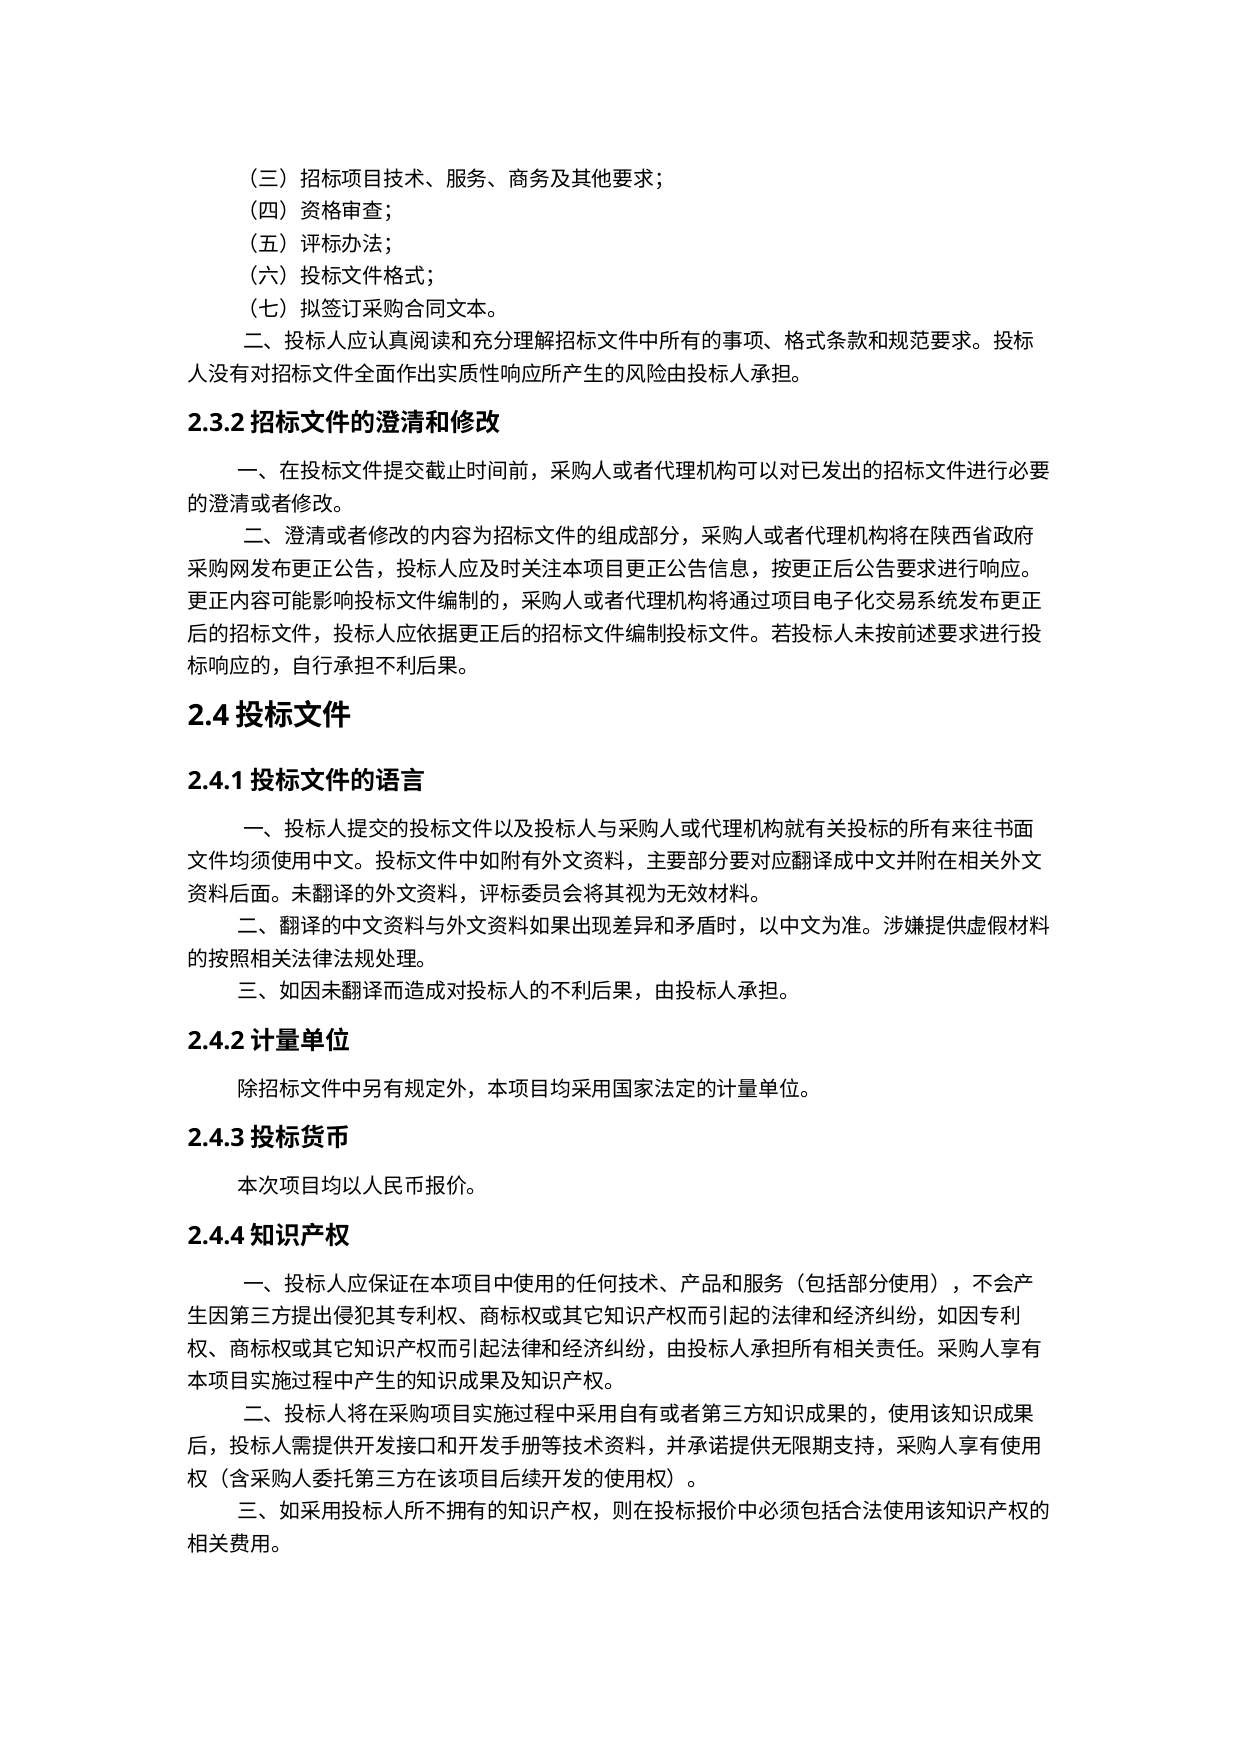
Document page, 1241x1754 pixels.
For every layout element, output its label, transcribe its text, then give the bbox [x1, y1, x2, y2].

text 二、澄清或者修改的内容为招标文件的组成部分，采购人或者代理机构将在陕西省政府采购网发布更正公告，投标人应及时关注本项目更正公告信息，按更正后公告要求进行响应。更正内容可能影响投标文件编制的，采购人或者代理机构将通过项目电子化交易系统发布更正后的招标文件，投标人应依据更正后的招标文件编制投标文件。若投标人未按前述要求进行投标响应的，自行承担不利后果。 [187, 519, 1053, 682]
text 一、投标人提交的投标文件以及投标人与采购人或代理机构就有关投标的所有来往书面文件均须使用中文。投标文件中如附有外文资料，主要部分要对应翻译成中文并附在相关外文资料后面。未翻译的外文资料，评标委员会将其视为无效材料。 [187, 812, 1053, 909]
text 三、如因未翻译而造成对投标人的不利后果，由投标人承担。 [187, 974, 1053, 1007]
text 一、在投标文件提交截止时间前，采购人或者代理机构可以对已发出的招标文件进行必要的澄清或者修改。 [187, 454, 1053, 519]
text （五）评标办法； [187, 227, 1053, 259]
text 二、投标人应认真阅读和充分理解招标文件中所有的事项、格式条款和规范要求。投标人没有对招标文件全面作出实质性响应所产生的风险由投标人承担。 [187, 324, 1053, 389]
text 二、投标人将在采购项目实施过程中采用自有或者第三方知识成果的，使用该知识成果后，投标人需提供开发接口和开发手册等技术资料，并承诺提供无限期支持，采购人享有使用权（含采购人委托第三方在该项目后续开发的使用权）。 [187, 1397, 1053, 1494]
text （七）拟签订采购合同文本。 [187, 292, 1053, 324]
text 2.4.4知识产权 [187, 1202, 1053, 1267]
text 2.4.1投标文件的语言 [187, 747, 1053, 812]
text 2.4.2计量单位 [187, 1007, 1053, 1072]
text （三）招标项目技术、服务、商务及其他要求； [187, 162, 1053, 194]
text （六）投标文件格式； [187, 259, 1053, 292]
text 二、翻译的中文资料与外文资料如果出现差异和矛盾时，以中文为准。涉嫌提供虚假材料的按照相关法律法规处理。 [187, 909, 1053, 974]
text 2.3.2招标文件的澄清和修改 [187, 389, 1053, 454]
text 本次项目均以人民币报价。 [187, 1169, 1053, 1202]
text 2.4.3投标货币 [187, 1104, 1053, 1169]
text 除招标文件中另有规定外，本项目均采用国家法定的计量单位。 [187, 1072, 1053, 1104]
text 2.4投标文件 [187, 682, 1053, 747]
text 三、如采用投标人所不拥有的知识产权，则在投标报价中必须包括合法使用该知识产权的相关费用。 [187, 1494, 1053, 1559]
text （四）资格审查； [187, 194, 1053, 227]
text 一、投标人应保证在本项目中使用的任何技术、产品和服务（包括部分使用），不会产生因第三方提出侵犯其专利权、商标权或其它知识产权而引起的法律和经济纠纷，如因专利权、商标权或其它知识产权而引起法律和经济纠纷，由投标人承担所有相关责任。采购人享有本项目实施过程中产生的知识成果及知识产权。 [187, 1267, 1053, 1397]
